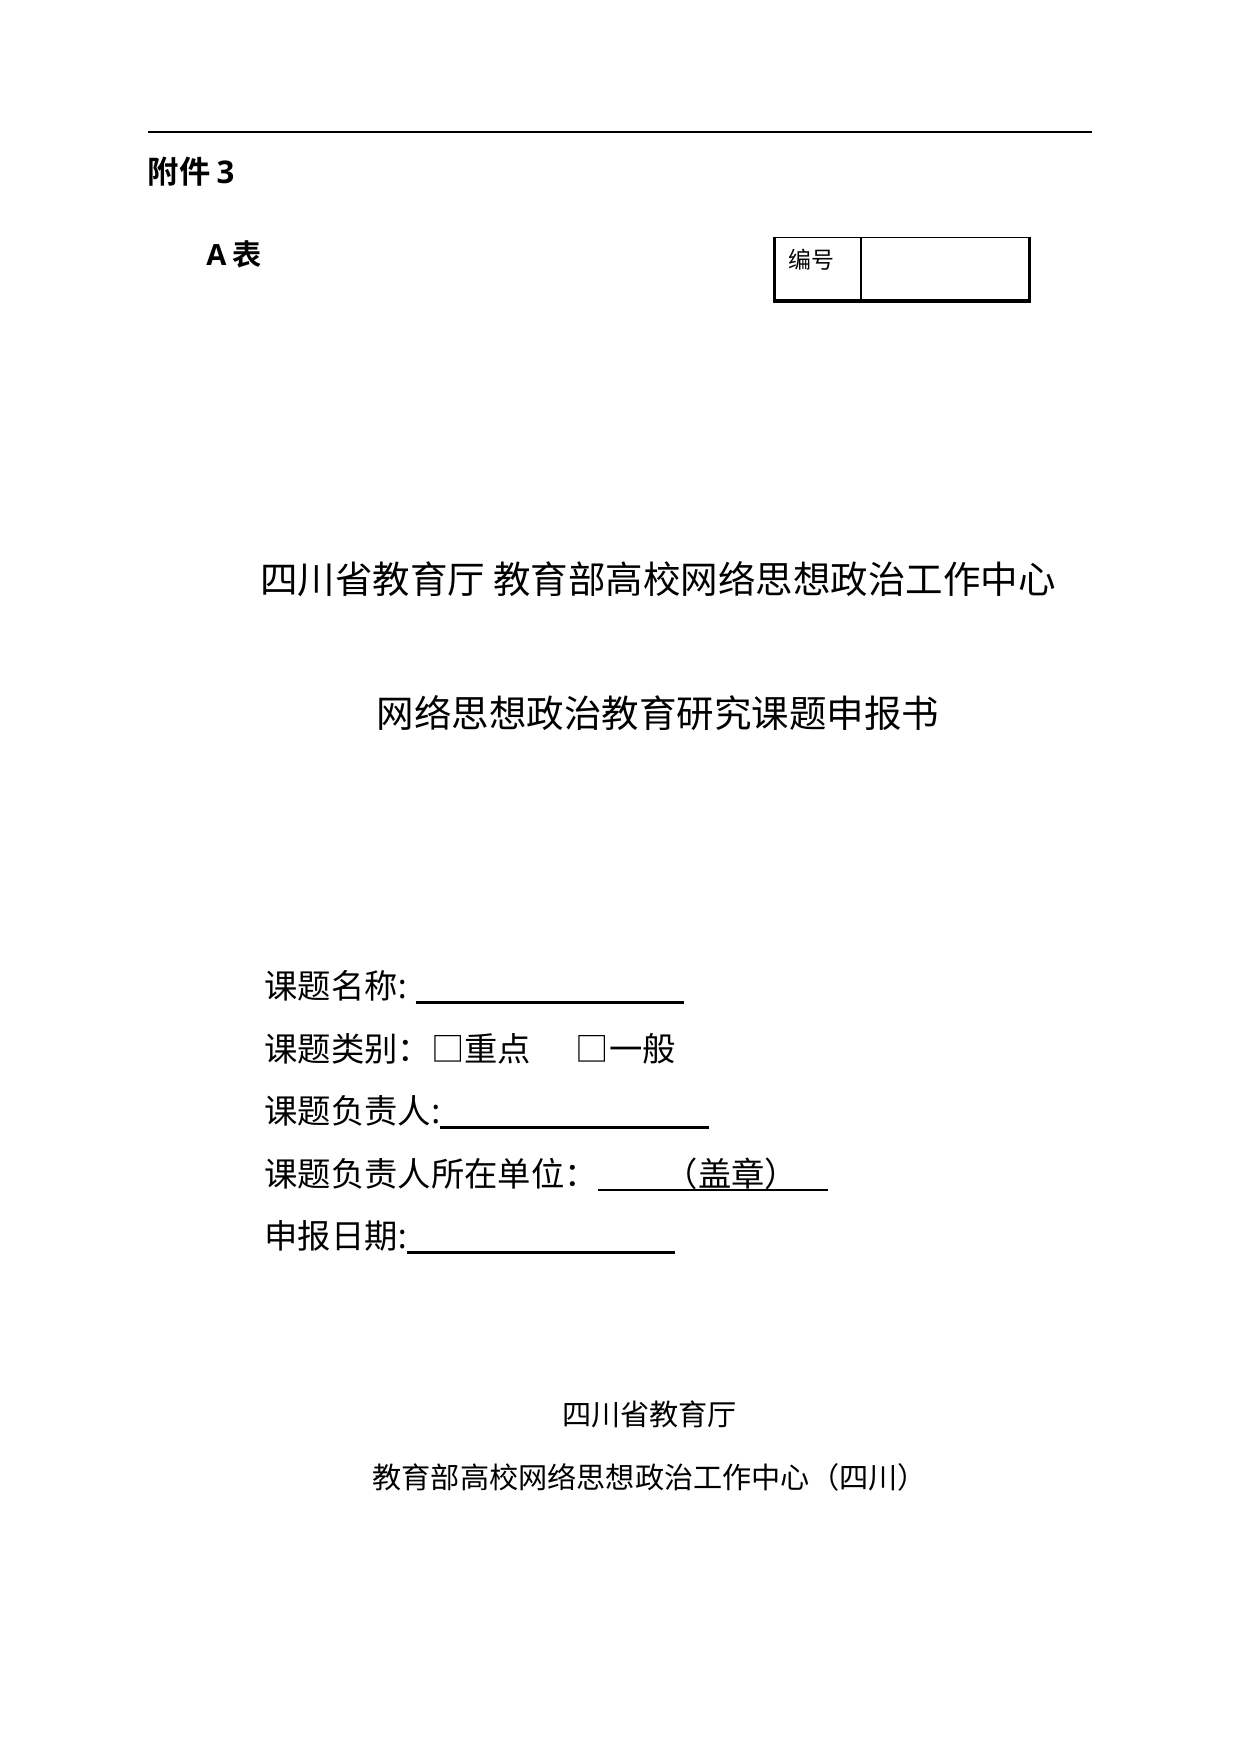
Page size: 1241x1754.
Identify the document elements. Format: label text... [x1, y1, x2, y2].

table_header 编号 [776, 238, 860, 299]
text A表 [148, 216, 1092, 278]
text 申报日期: [148, 1198, 1092, 1261]
text 教育部高校网络思想政治工作中心（四川） [148, 1455, 1092, 1497]
text 四川省教育厅 教育部高校网络思想政治工作中心 [148, 550, 1092, 604]
text 课题名称: [148, 948, 1092, 1011]
text 课题负责人: [148, 1073, 1092, 1136]
text 附件3 [148, 148, 1092, 193]
text 课题类别：□重点 □一般 [148, 1011, 1092, 1073]
text 课题负责人所在单位： （盖章） [148, 1136, 1092, 1198]
table_header [862, 238, 1028, 299]
text 网络思想政治教育研究课题申报书 [148, 684, 1092, 738]
text 四川省教育厅 [148, 1392, 1092, 1434]
